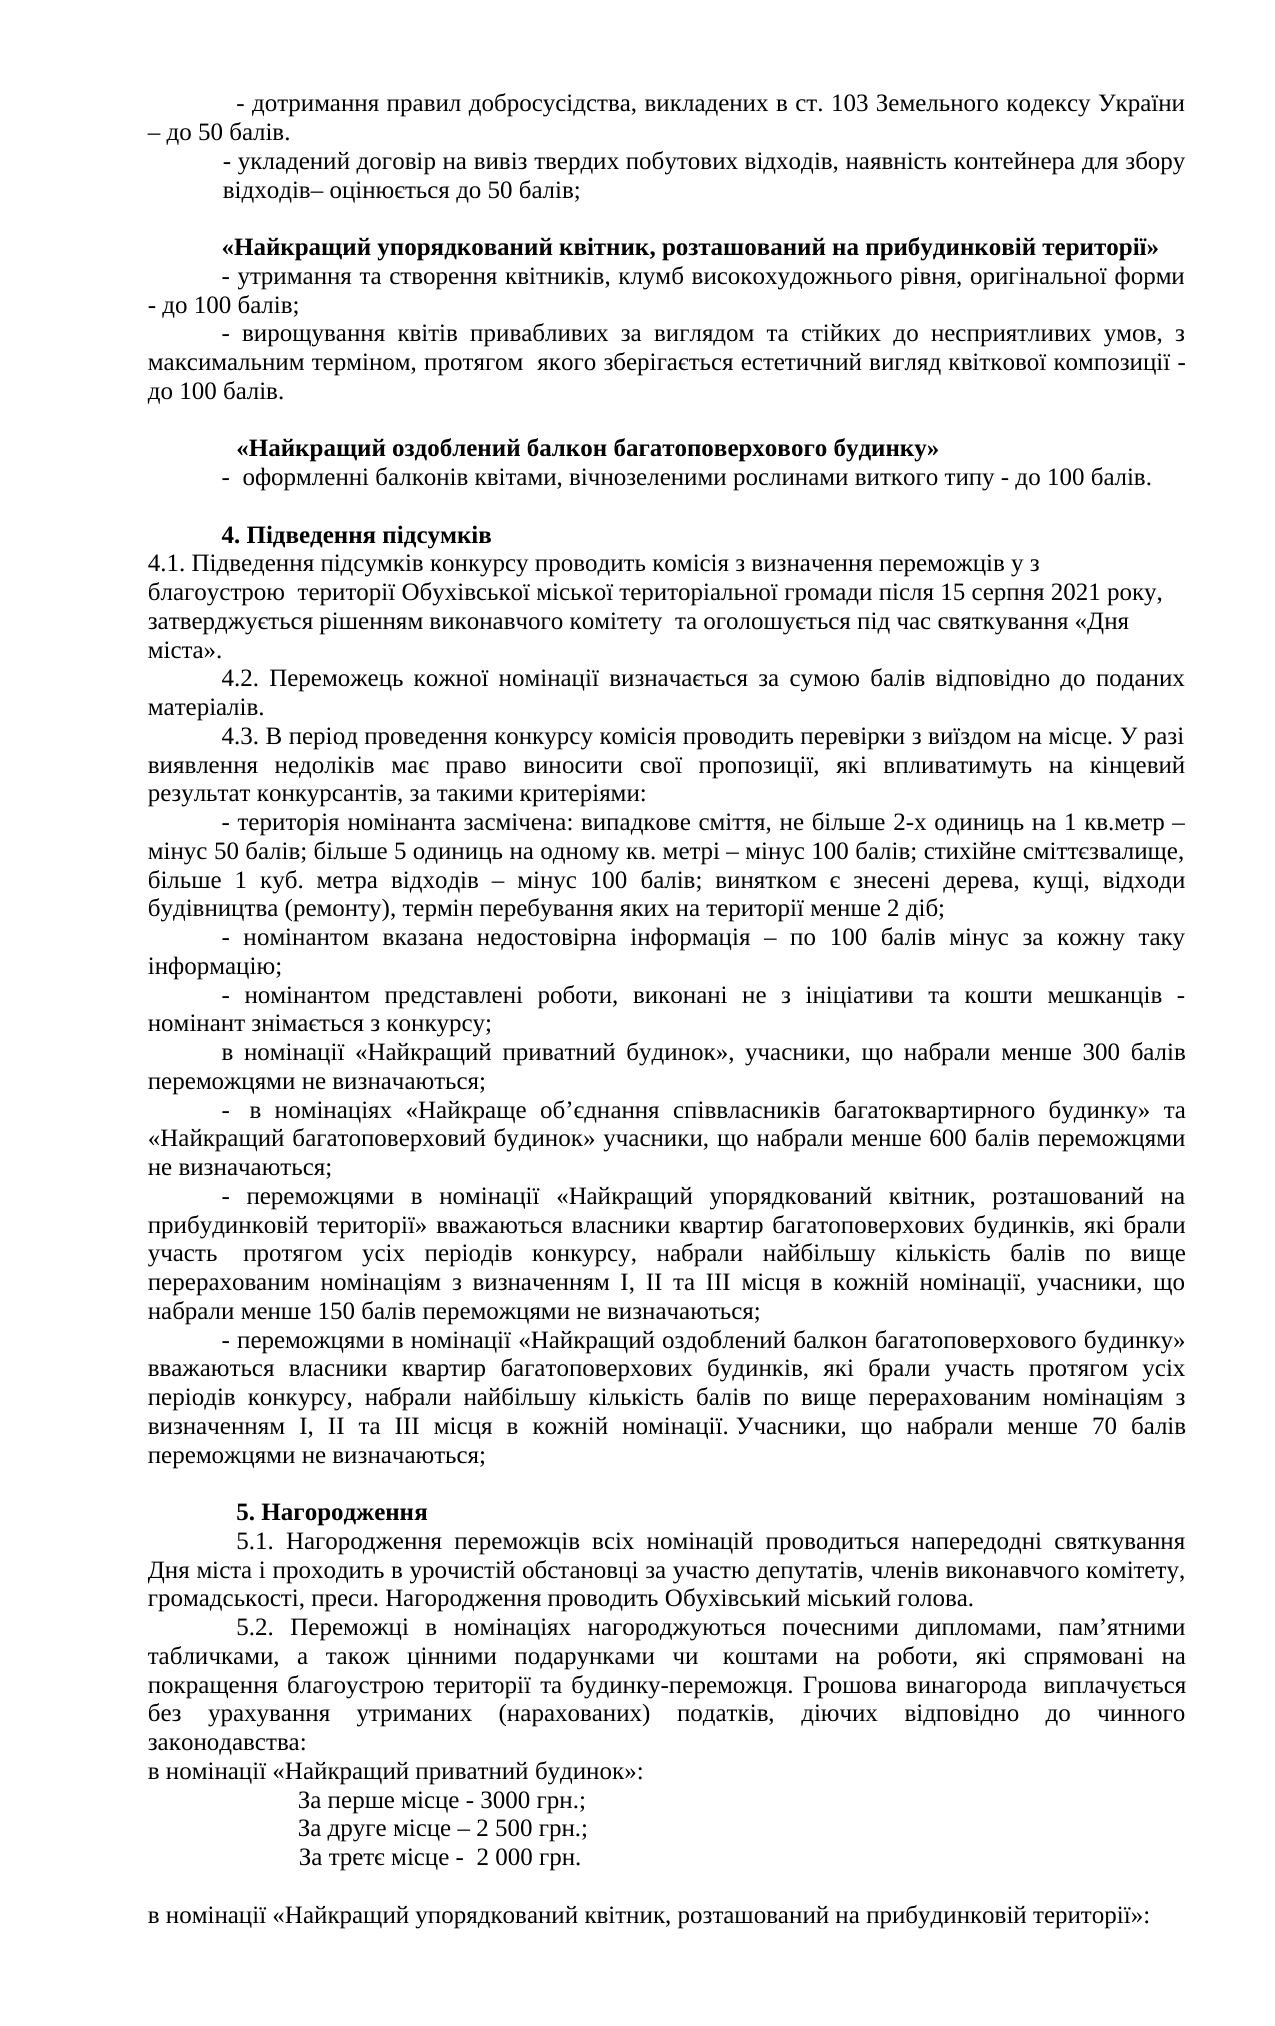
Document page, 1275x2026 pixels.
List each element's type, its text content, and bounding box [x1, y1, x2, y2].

text За перше місце - 3000 грн.; [298, 1785, 1186, 1813]
text 4. Підведення підсумків [148, 520, 1186, 548]
text - вирощування квітів привабливих за виглядом та стійких до несприятливих умов, з максимальним терміном, протягом якого зберігається естетичний вигляд квіткової композиції - до 100 балів. [148, 318, 1186, 405]
text - оформленні балконів квітами, вічнозеленими рослинами виткого типу - до 100 балів. [148, 462, 1186, 491]
text - переможцями в номінації «Найкращий упорядкований квітник, розташований на прибудинковій території» вважаються власники квартир багатоповерхових будинків, які брали участь протягом усіх періодів конкурсу, набрали найбільшу кількість балів по вище перерахованим номінаціям з визначенням I, II та III місця в кожній номінації, учасники, що набрали менше 150 балів переможцями не визначаються; [148, 1181, 1186, 1325]
text 5. Нагородження [148, 1497, 1186, 1526]
text - переможцями в номінації «Найкращий оздоблений балкон багатоповерхового будинку» вважаються власники квартир багатоповерхових будинків, які брали участь протягом усіх періодів конкурсу, набрали найбільшу кількість балів по вище перерахованим номінаціям з визначенням I, II та III місця в кожній номінації. Учасники, що набрали менше 70 балів переможцями не визначаються; [148, 1325, 1186, 1468]
text 5.2. Переможці в номінаціях нагороджуються почесними дипломами, пам’ятними табличками, а також цінними подарунками чи коштами на роботи, які спрямовані на покращення благоустрою території та будинку-переможця. Грошова винагорода виплачується без урахування утриманих (нарахованих) податків, діючих відповідно до чинного законодавства: [148, 1612, 1186, 1756]
text 4.1. Підведення підсумків конкурсу проводить комісія з визначення переможців у з благоустрою території Обухівської міської територіальної громади після 15 серпня 2021 року, затверджується рішенням виконавчого комітету та оголошується під час святкування «Дня міста». [148, 548, 1186, 663]
text За друге місце – 2 500 грн.; [298, 1813, 1186, 1842]
text - в номінаціях «Найкраще об’єднання співвласників багатоквартирного будинку» та «Найкращий багатоповерховий будинок» учасники, що набрали менше 600 балів переможцями не визначаються; [148, 1095, 1186, 1181]
text - дотримання правил добросусідства, викладених в ст. 103 Земельного кодексу України – до 50 балів. [148, 88, 1186, 146]
text - номінантом вказана недостовірна інформація – по 100 балів мінус за кожну таку інформацію; [148, 922, 1186, 980]
text в номінації «Найкращий приватний будинок», учасники, що набрали менше 300 балів переможцями не визначаються; [148, 1037, 1186, 1095]
text «Найкращий упорядкований квітник, розташований на прибудинковій території» [148, 232, 1186, 261]
text 4.2. Переможець кожної номінації визначається за сумою балів відповідно до поданих матеріалів. [148, 663, 1186, 721]
text «Найкращий оздоблений балкон багатоповерхового будинку» [148, 433, 1186, 462]
text - укладений договір на вивіз твердих побутових відходів, наявність контейнера для збору відходів– оцінюється до 50 балів; [223, 146, 1186, 203]
text в номінації «Найкращий приватний будинок»: [148, 1756, 1186, 1785]
text - територія номінанта засмічена: випадкове сміття, не більше 2-х одиниць на 1 кв.метр – мінус 50 балів; більше 5 одиниць на одному кв. метрі – мінус 100 балів; стихійне сміттєзвалище, більше 1 куб. метра відходів – мінус 100 балів; винятком є знесені дерева, кущі, відходи будівництва (ремонту), термін перебування яких на території менше 2 діб; [148, 807, 1186, 922]
text За третє місце - 2 000 грн. [148, 1842, 1186, 1871]
text - номінантом представлені роботи, виконані не з ініціативи та кошти мешканців - номінант знімається з конкурсу; [148, 980, 1186, 1037]
text 4.3. В період проведення конкурсу комісія проводить перевірки з виїздом на місце. У разі виявлення недоліків має право виносити свої пропозиції, які впливатимуть на кінцевий результат конкурсантів, за такими критеріями: [148, 721, 1186, 807]
text 5.1. Нагородження переможців всіх номінацій проводиться напередодні святкування Дня міста і проходить в урочистій обстановці за участю депутатів, членів виконавчого комітету, громадськості, преси. Нагородження проводить Обухівський міський голова. [148, 1526, 1186, 1612]
text в номінації «Найкращий упорядкований квітник, розташований на прибудинковій території»: [148, 1900, 1186, 1928]
text - утримання та створення квітників, клумб високохудожнього рівня, оригінальної форми - до 100 балів; [148, 261, 1186, 318]
